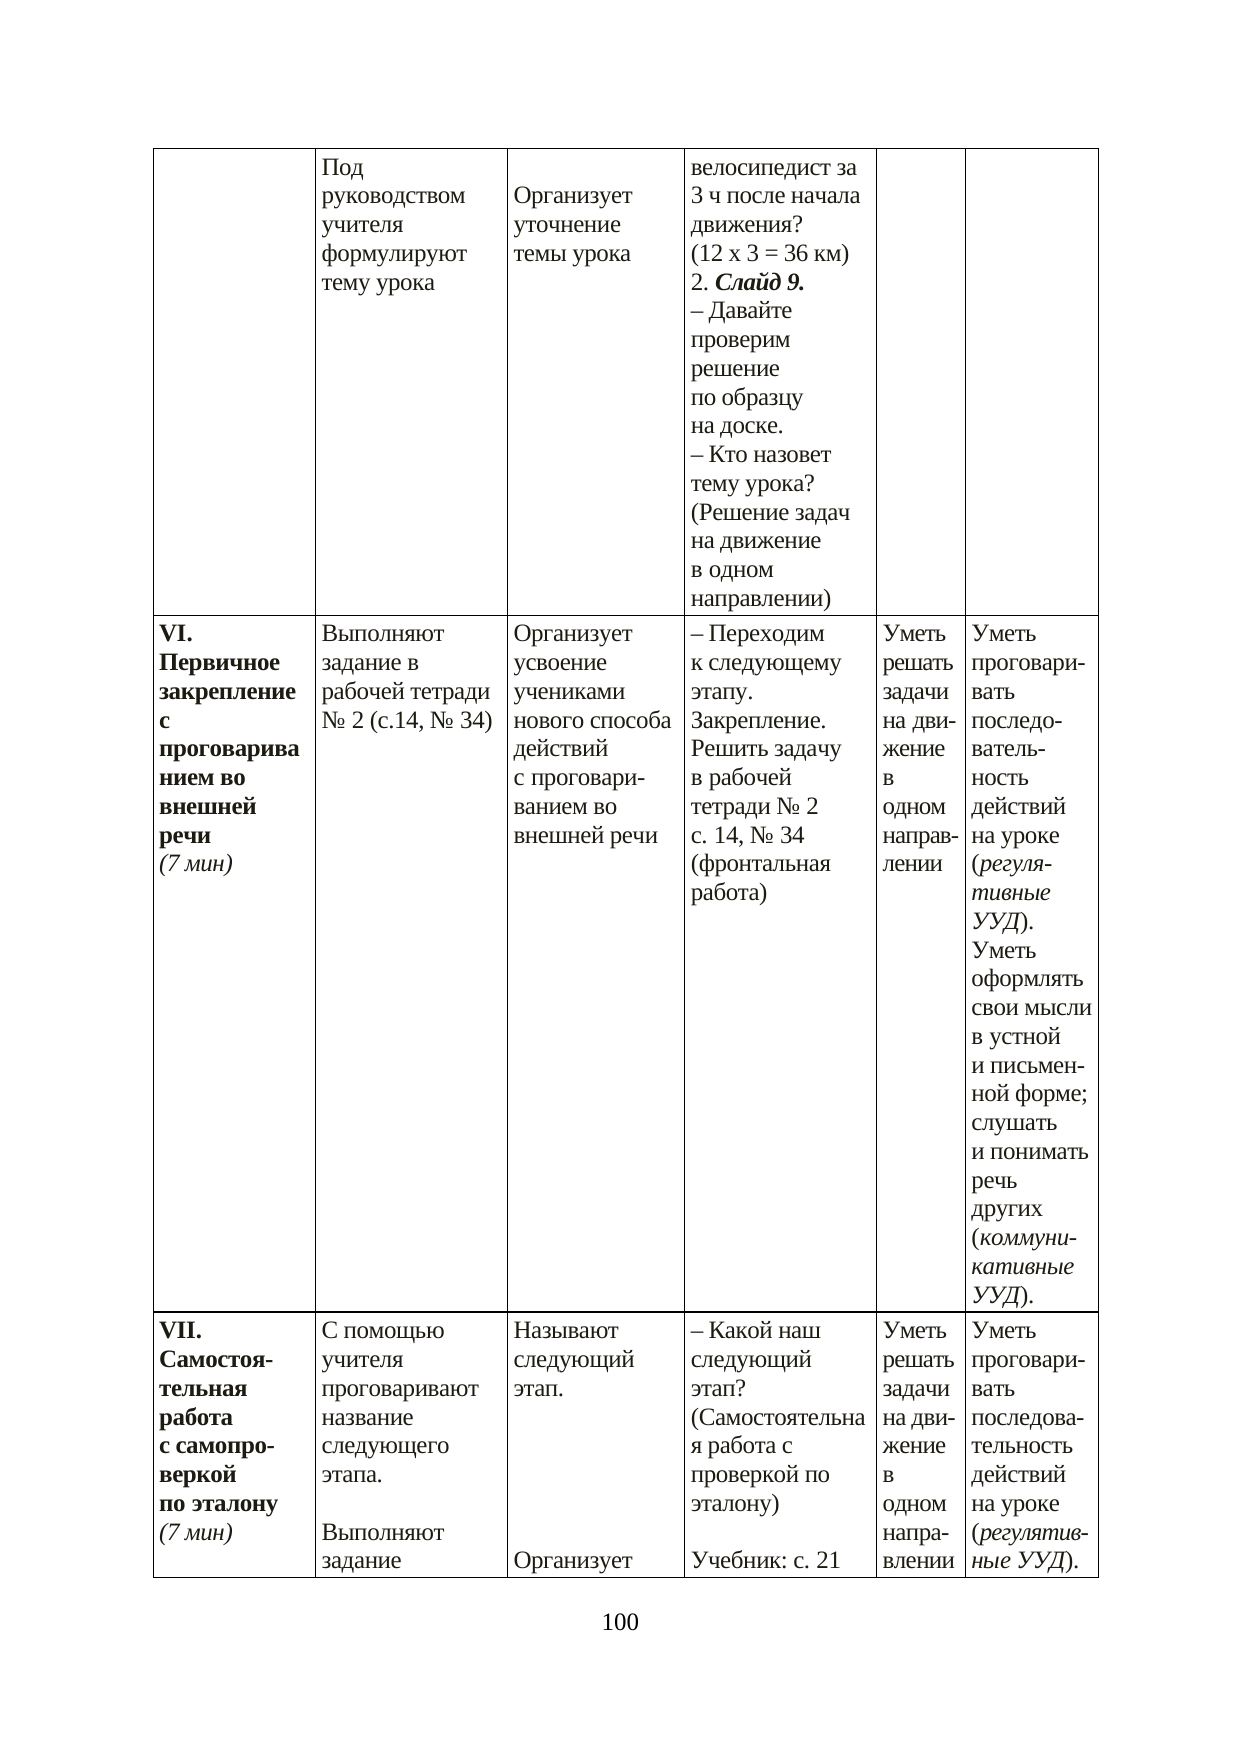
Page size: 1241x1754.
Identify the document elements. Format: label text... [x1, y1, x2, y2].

table_cell VI. Первичное закрепление с проговариванием во внешней речи (7 мин) [154, 616, 315, 1311]
table_cell Уметь проговари-вать последо-ватель-ность действий на уроке (регуля-тивные УУД). Уметь оформлять свои мысли в устной и письмен-ной форме; слушать и понимать речь других (коммуни-кативные УУД). [966, 616, 1098, 1311]
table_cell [508, 149, 684, 614]
table_cell [877, 149, 965, 614]
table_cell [877, 1313, 965, 1577]
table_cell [685, 149, 876, 614]
table_cell Уметь решать задачи на дви-жение в одном направ-лении [877, 616, 965, 1311]
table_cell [154, 1313, 315, 1577]
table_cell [685, 1313, 876, 1577]
table_cell Организует усвоение учениками нового способа действий с проговари-ванием во внешней речи [508, 616, 684, 1311]
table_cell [316, 1313, 507, 1577]
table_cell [316, 149, 507, 614]
table_cell – Переходим к следующему этапу. Закрепление. Решить задачу в рабочей тетради № 2 с. 14, № 34 (фронтальная работа) [685, 616, 876, 1311]
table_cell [154, 149, 315, 614]
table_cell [966, 149, 1098, 614]
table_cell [966, 1313, 1098, 1577]
table_cell Выполняют задание в рабочей тетради № 2 (с.14, № 34) [316, 616, 507, 1311]
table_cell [508, 1313, 684, 1577]
